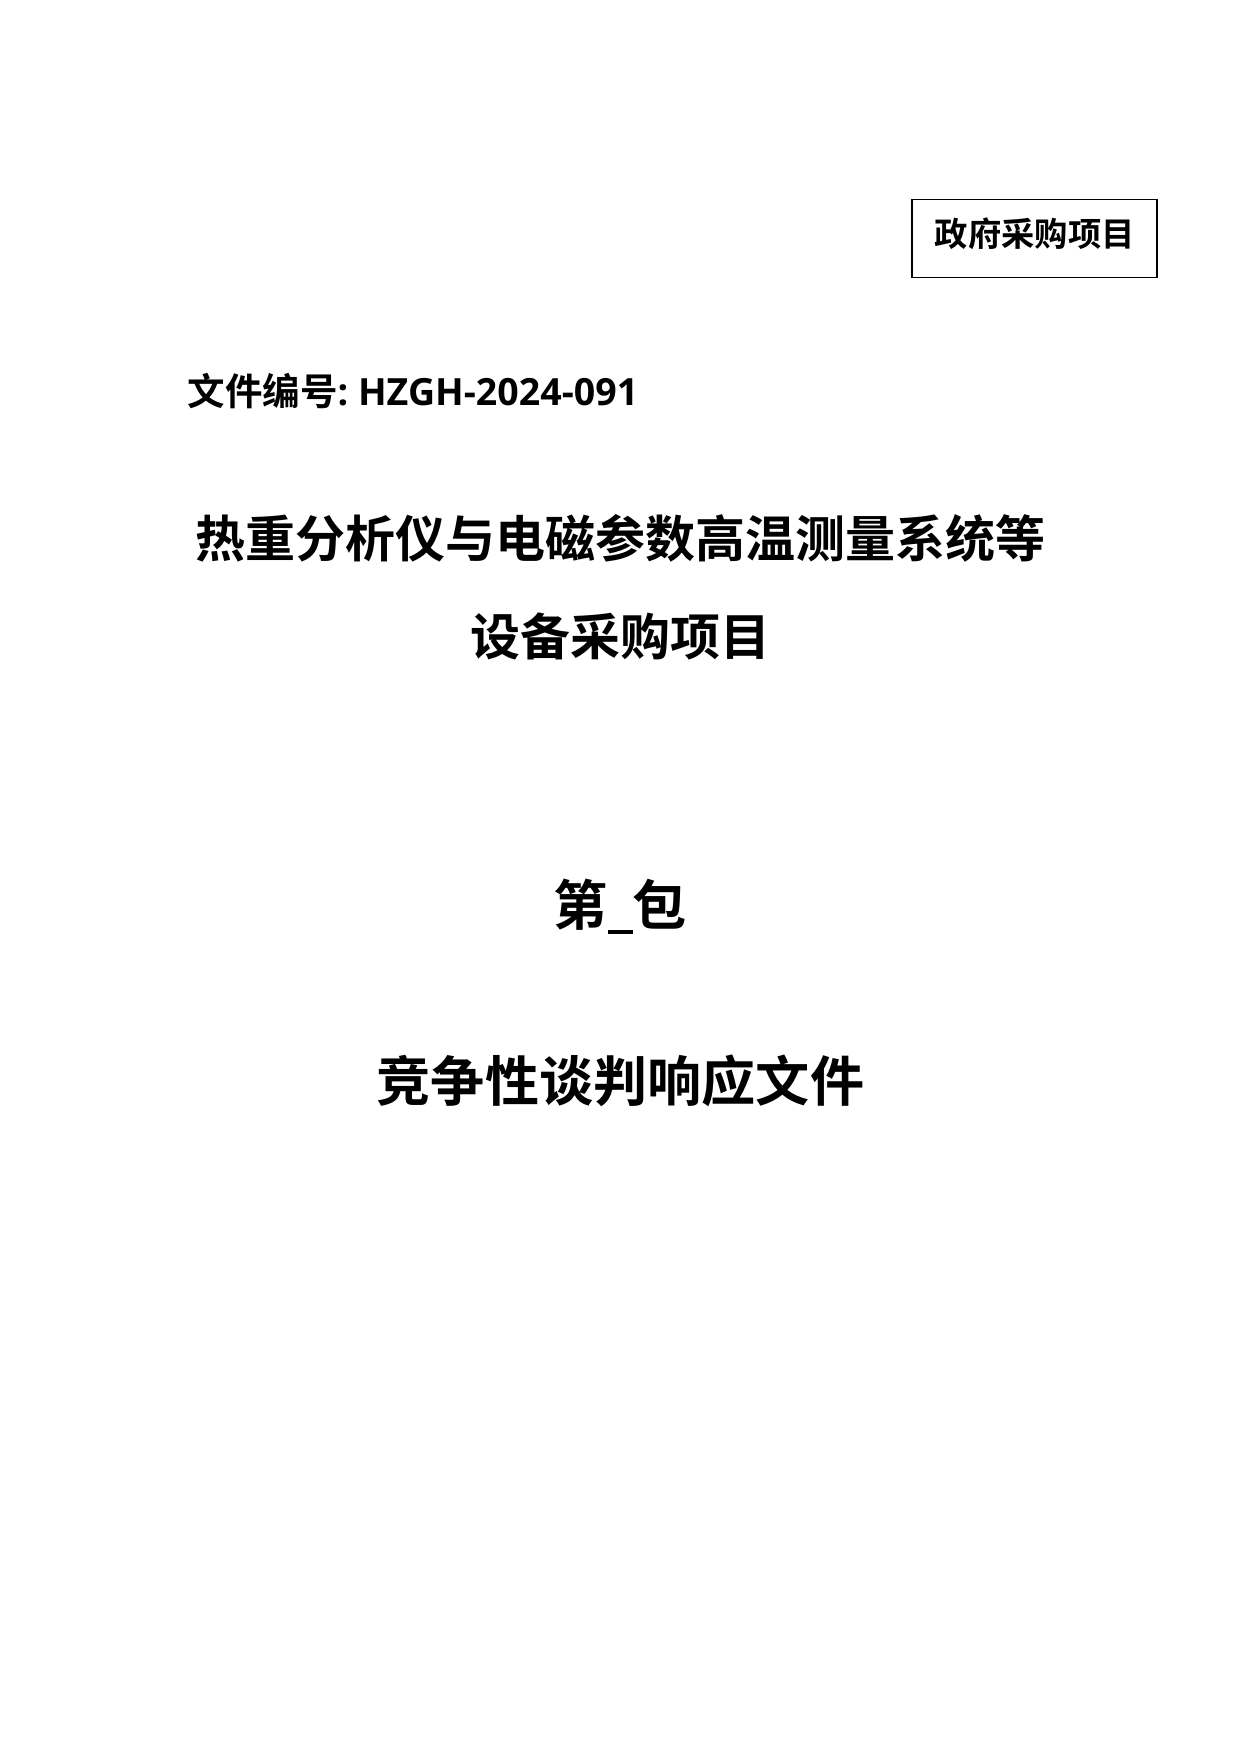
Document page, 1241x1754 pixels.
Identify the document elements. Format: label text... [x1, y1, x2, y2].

text 竞争性谈判响应文件 [187, 1029, 1053, 1127]
text 热重分析仪与电磁参数高温测量系统等设备采购项目 [187, 487, 1053, 682]
text 第 包 [187, 853, 1053, 951]
text 文件编号: HZGH-2024-091 [187, 357, 1053, 422]
